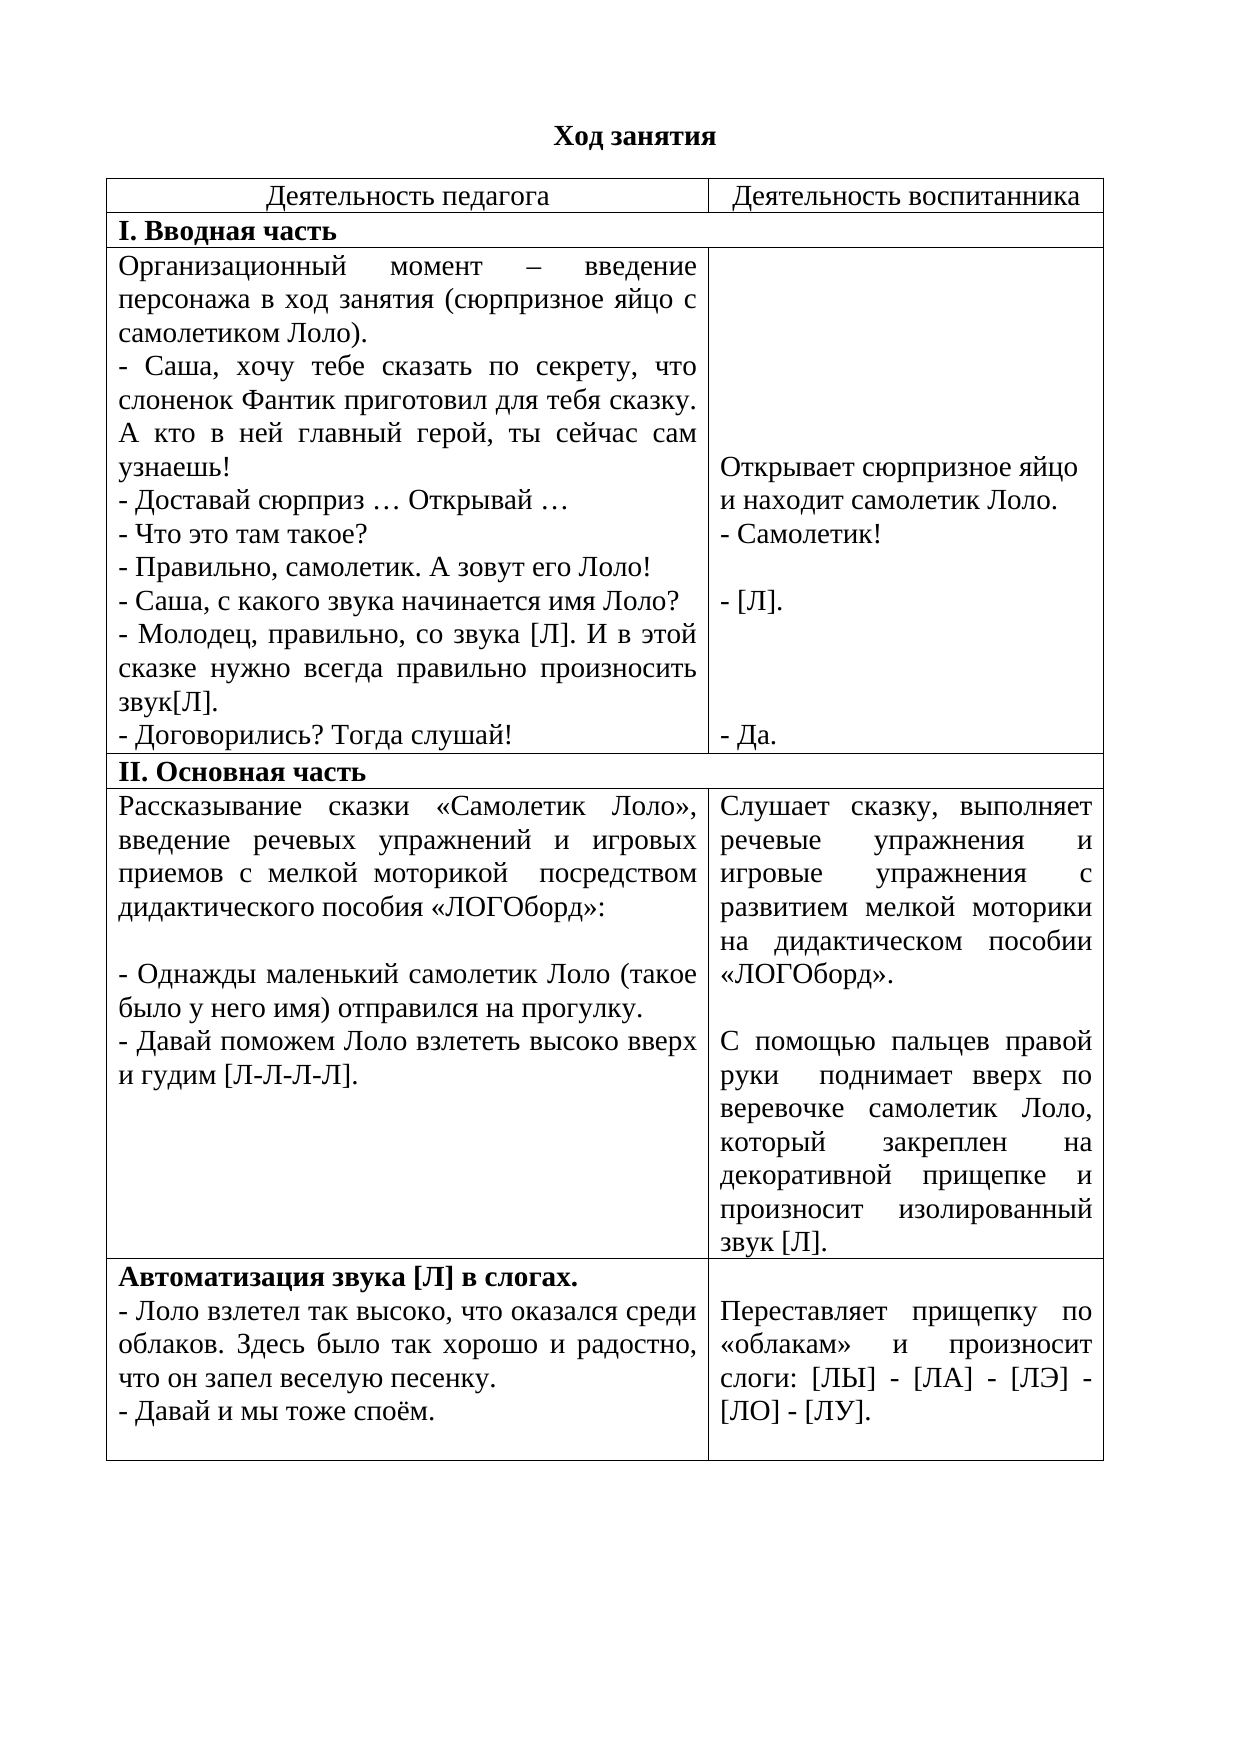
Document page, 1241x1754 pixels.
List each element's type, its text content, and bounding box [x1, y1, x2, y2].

table_cell Переставляет прищепку по «облакам» и произносит слоги: [ЛЫ] - [ЛА] - [ЛЭ] - [ЛО] - [ЛУ]. [709, 1259, 1103, 1460]
table_cell Организационный момент – введение персонажа в ход занятия (сюрпризное яйцо с самолетиком Лоло). - Саша, хочу тебе сказать по секрету, что слоненок Фантик приготовил для тебя сказку. А кто в ней главный герой, ты сейчас сам узнаешь! - Доставай сюрприз … Открывай … - Что это там такое? - Правильно, самолетик. А зовут его Лоло! - Саша, с какого звука начинается имя Лоло? - Молодец, правильно, со звука [Л]. И в этой сказке нужно всегда правильно произносить звук[Л]. - Договорились? Тогда слушай! [107, 248, 708, 753]
table_cell Рассказывание сказки «Самолетик Лоло», введение речевых упражнений и игровых приемов с мелкой моторикой посредством дидактического пособия «ЛОГОборд»: - Однажды маленький самолетик Лоло (такое было у него имя) отправился на прогулку. - Давай поможем Лоло взлететь высоко вверх и гудим [Л-Л-Л-Л]. [107, 789, 708, 1258]
table_header Деятельность воспитанника [709, 179, 1103, 212]
text Ход занятия [118, 118, 1152, 152]
table_cell II. Основная часть [107, 754, 1103, 787]
table_cell Открывает сюрпризное яйцо и находит самолетик Лоло. - Самолетик! - [Л]. - Да. [709, 248, 1103, 753]
table_cell I. Вводная часть [107, 213, 1103, 247]
table_cell Автоматизация звука [Л] в слогах. - Лоло взлетел так высоко, что оказался среди облаков. Здесь было так хорошо и радостно, что он запел веселую песенку. - Давай и мы тоже споём. [107, 1259, 708, 1460]
table_cell Слушает сказку, выполняет речевые упражнения и игровые упражнения с развитием мелкой моторики на дидактическом пособии «ЛОГОборд». С помощью пальцев правой руки поднимает вверх по веревочке самолетик Лоло, который закреплен на декоративной прищепке и произносит изолированный звук [Л]. [709, 789, 1103, 1258]
table_header Деятельность педагога [107, 179, 708, 212]
